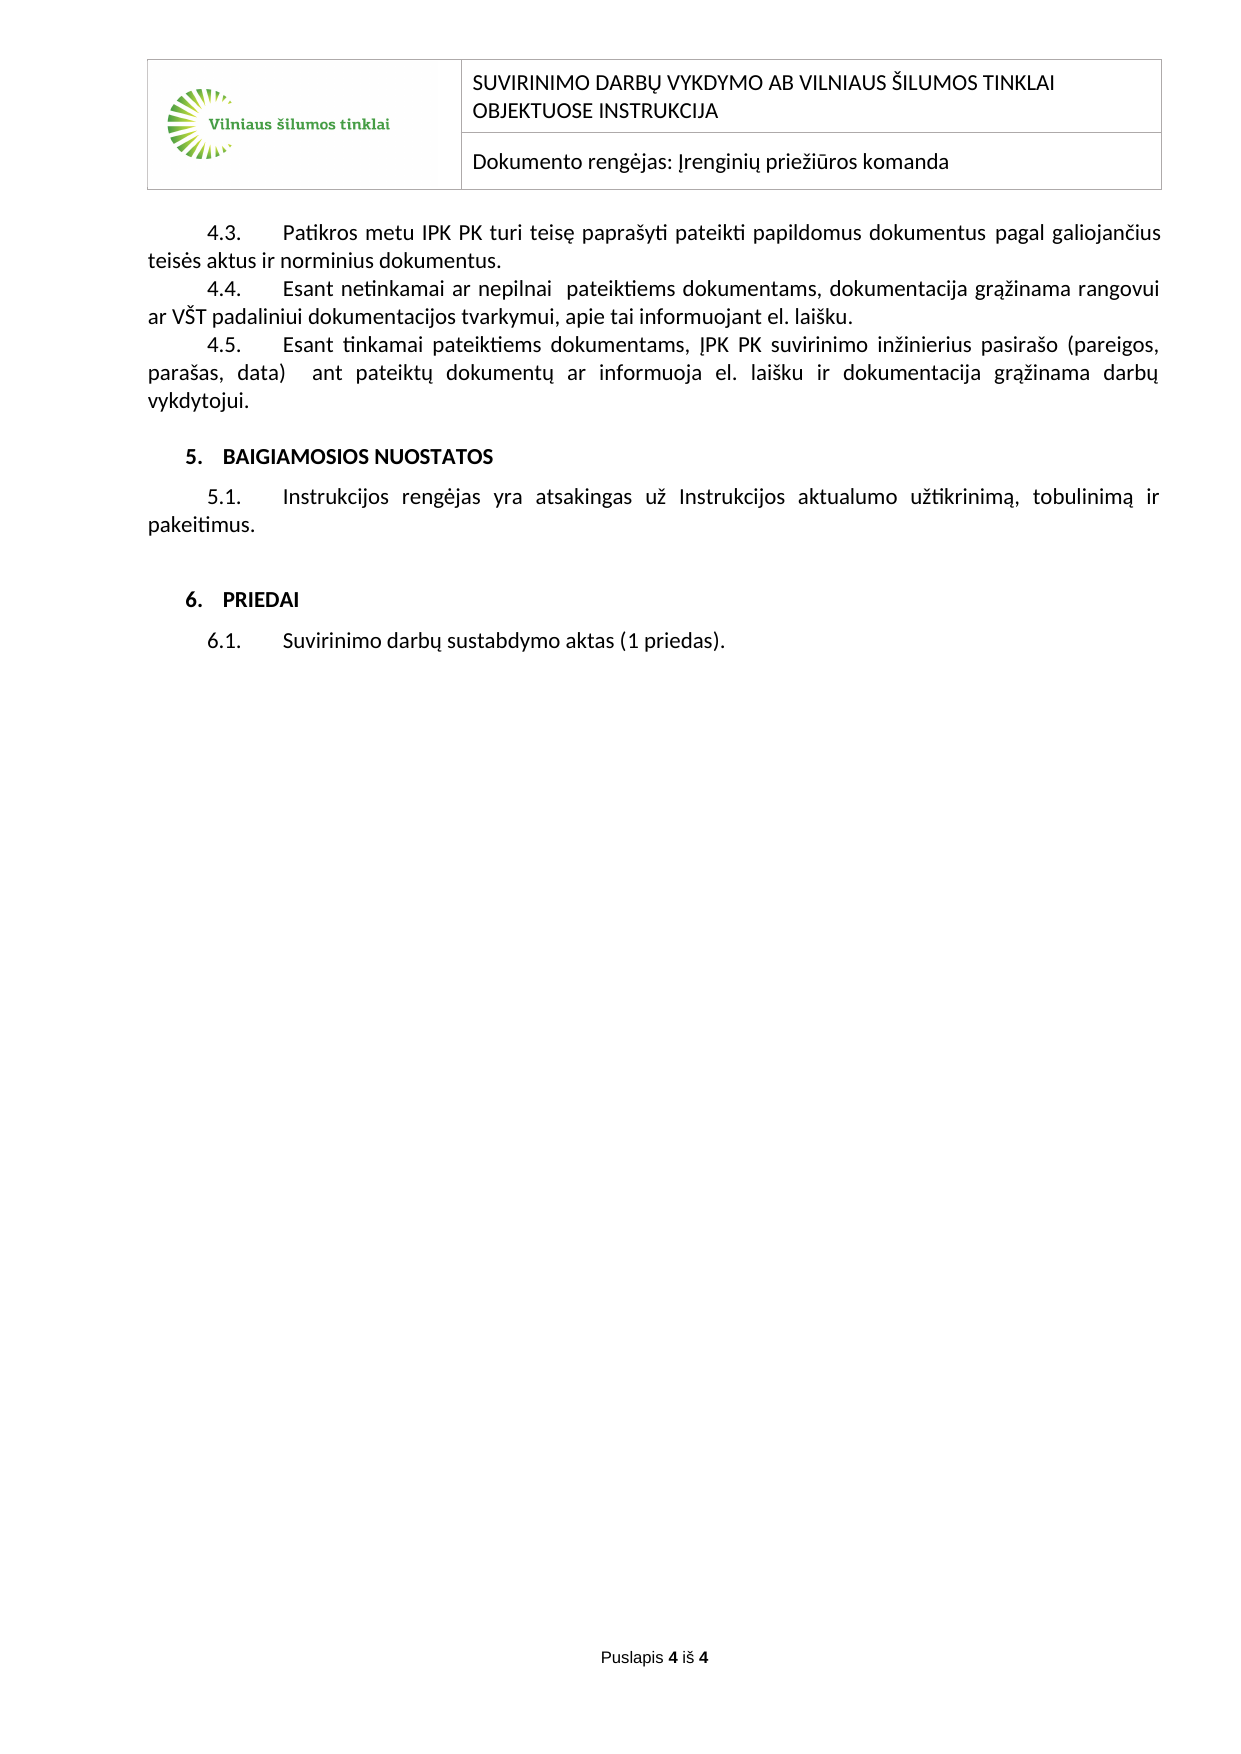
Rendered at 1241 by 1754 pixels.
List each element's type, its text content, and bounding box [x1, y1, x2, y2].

list Esant tinkamai pateiktiems dokumentams, ĮPK PK suvirinimo inžinierius pasirašo (pareigos, parašas, data) ant pateiktų dokumentų ar informuoja el. laišku ir dokumentacija grąžinama darbų vykdytojui. [148, 330, 1161, 414]
list Suvirinimo darbų sustabdymo aktas (1 priedas). [148, 626, 1161, 654]
list Instrukcijos rengėjas yra atsakingas už Instrukcijos aktualumo užtikrinimą, tobulinimą ir pakeitimus. [148, 482, 1161, 538]
subtitle PRIEDAI [185, 585, 1161, 613]
subtitle BAIGIAMOSIOS NUOSTATOS [185, 442, 1161, 470]
list Esant netinkamai ar nepilnai pateiktiems dokumentams, dokumentacija grąžinama rangovui ar VŠT padaliniui dokumentacijos tvarkymui, apie tai informuojant el. laišku. [148, 274, 1161, 330]
list Patikros metu IPK PK turi teisę paprašyti pateikti papildomus dokumentus pagal galiojančius teisės aktus ir norminius dokumentus. [148, 218, 1161, 274]
picture [147, 61, 439, 187]
